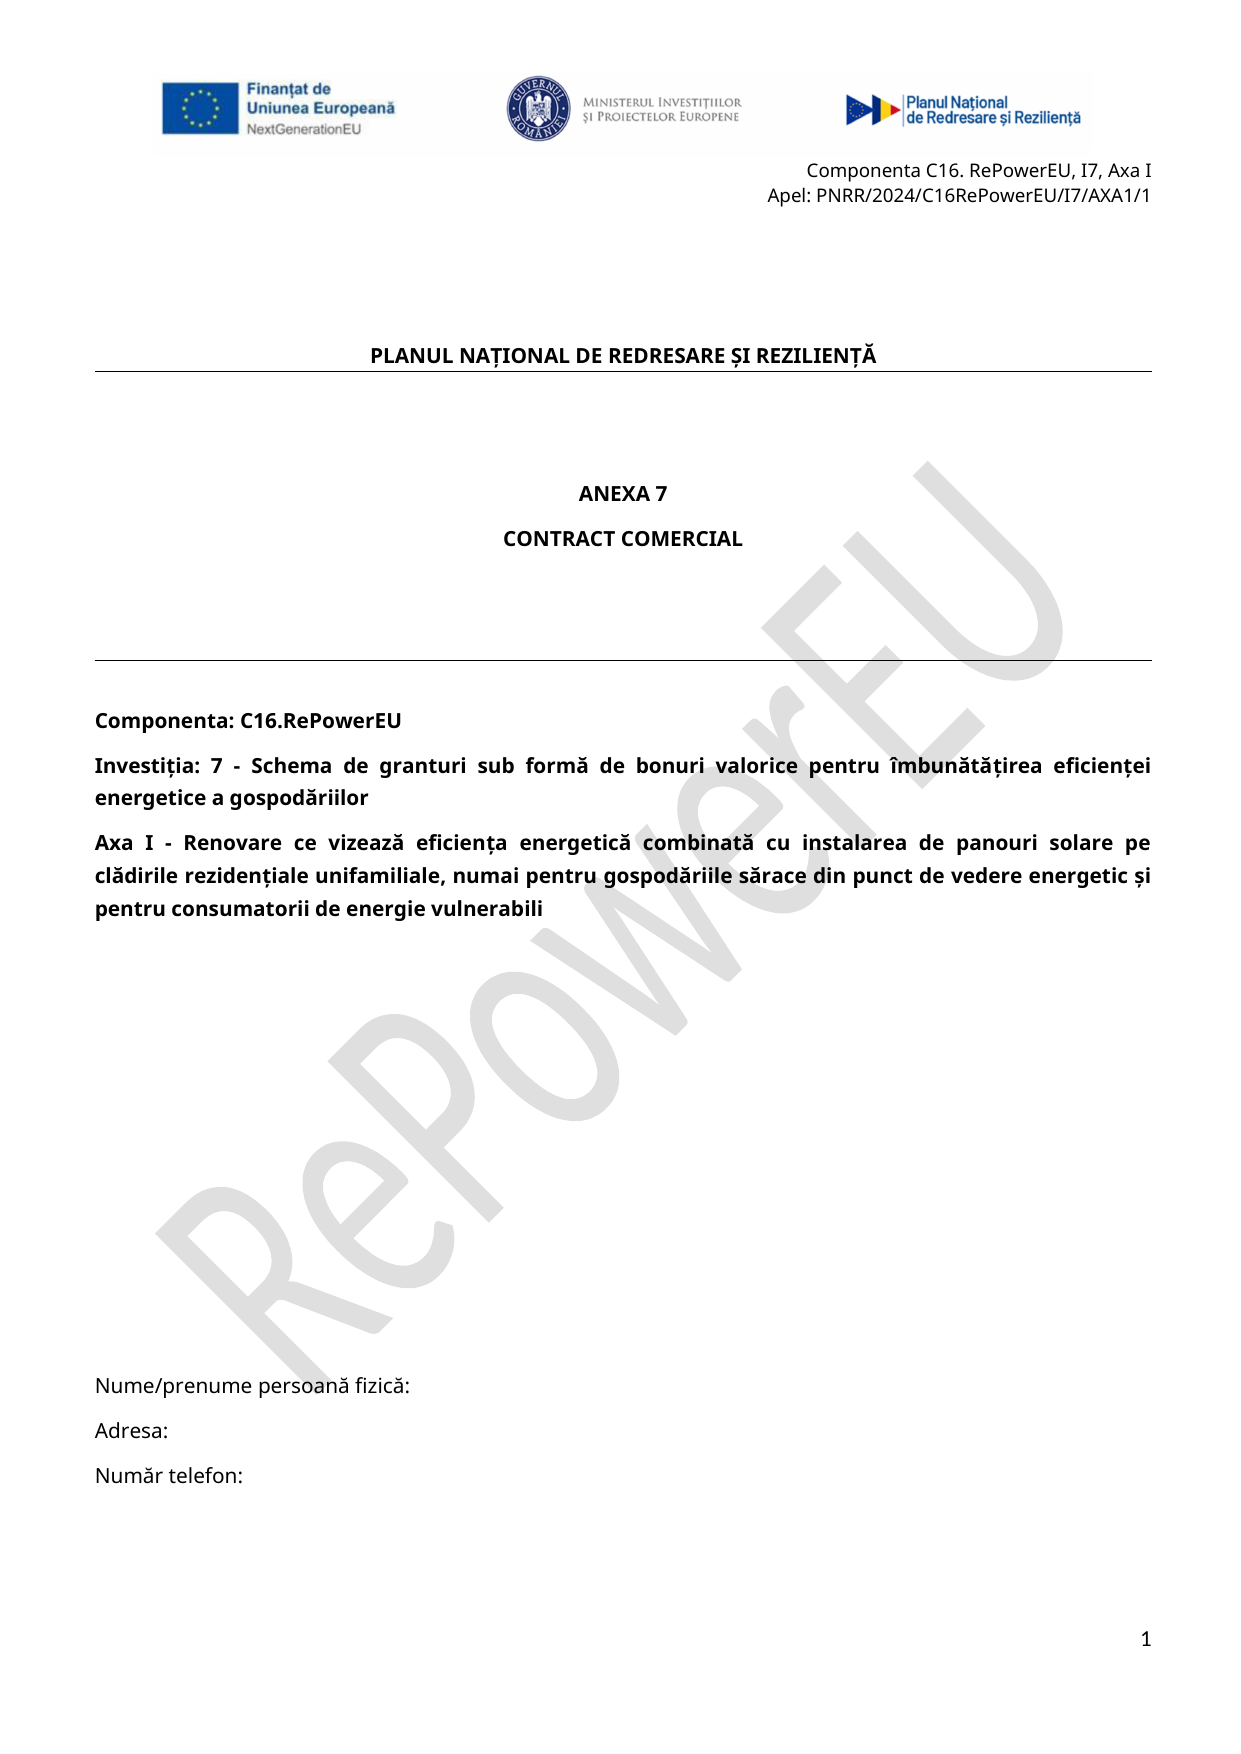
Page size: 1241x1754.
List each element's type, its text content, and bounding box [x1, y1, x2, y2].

text PLANUL NAȚIONAL DE REDRESARE ȘI REZILIENȚĂ [94, 341, 1152, 372]
text ANEXA 7 [94, 479, 1152, 508]
text Nume/prenume persoană fizică: [94, 1371, 1152, 1400]
text CONTRACT COMERCIAL [94, 524, 1152, 553]
text Axa I - Renovare ce vizează eficiența energetică combinată cu instalarea de panouri solare pe clădirile rezidențiale unifamiliale, numai pentru gospodăriile sărace din punct de vedere energetic și pentru consumatorii de energie vulnerabili [94, 828, 1152, 922]
picture [152, 73, 1094, 157]
text Investiţia: 7 - Schema de granturi sub formă de bonuri valorice pentru îmbunătățirea eficienței energetice a gospodăriilor [94, 751, 1152, 812]
text Număr telefon: [94, 1461, 1152, 1490]
text Adresa: [94, 1416, 1152, 1445]
text Componenta: C16.RePowerEU [94, 705, 1152, 734]
